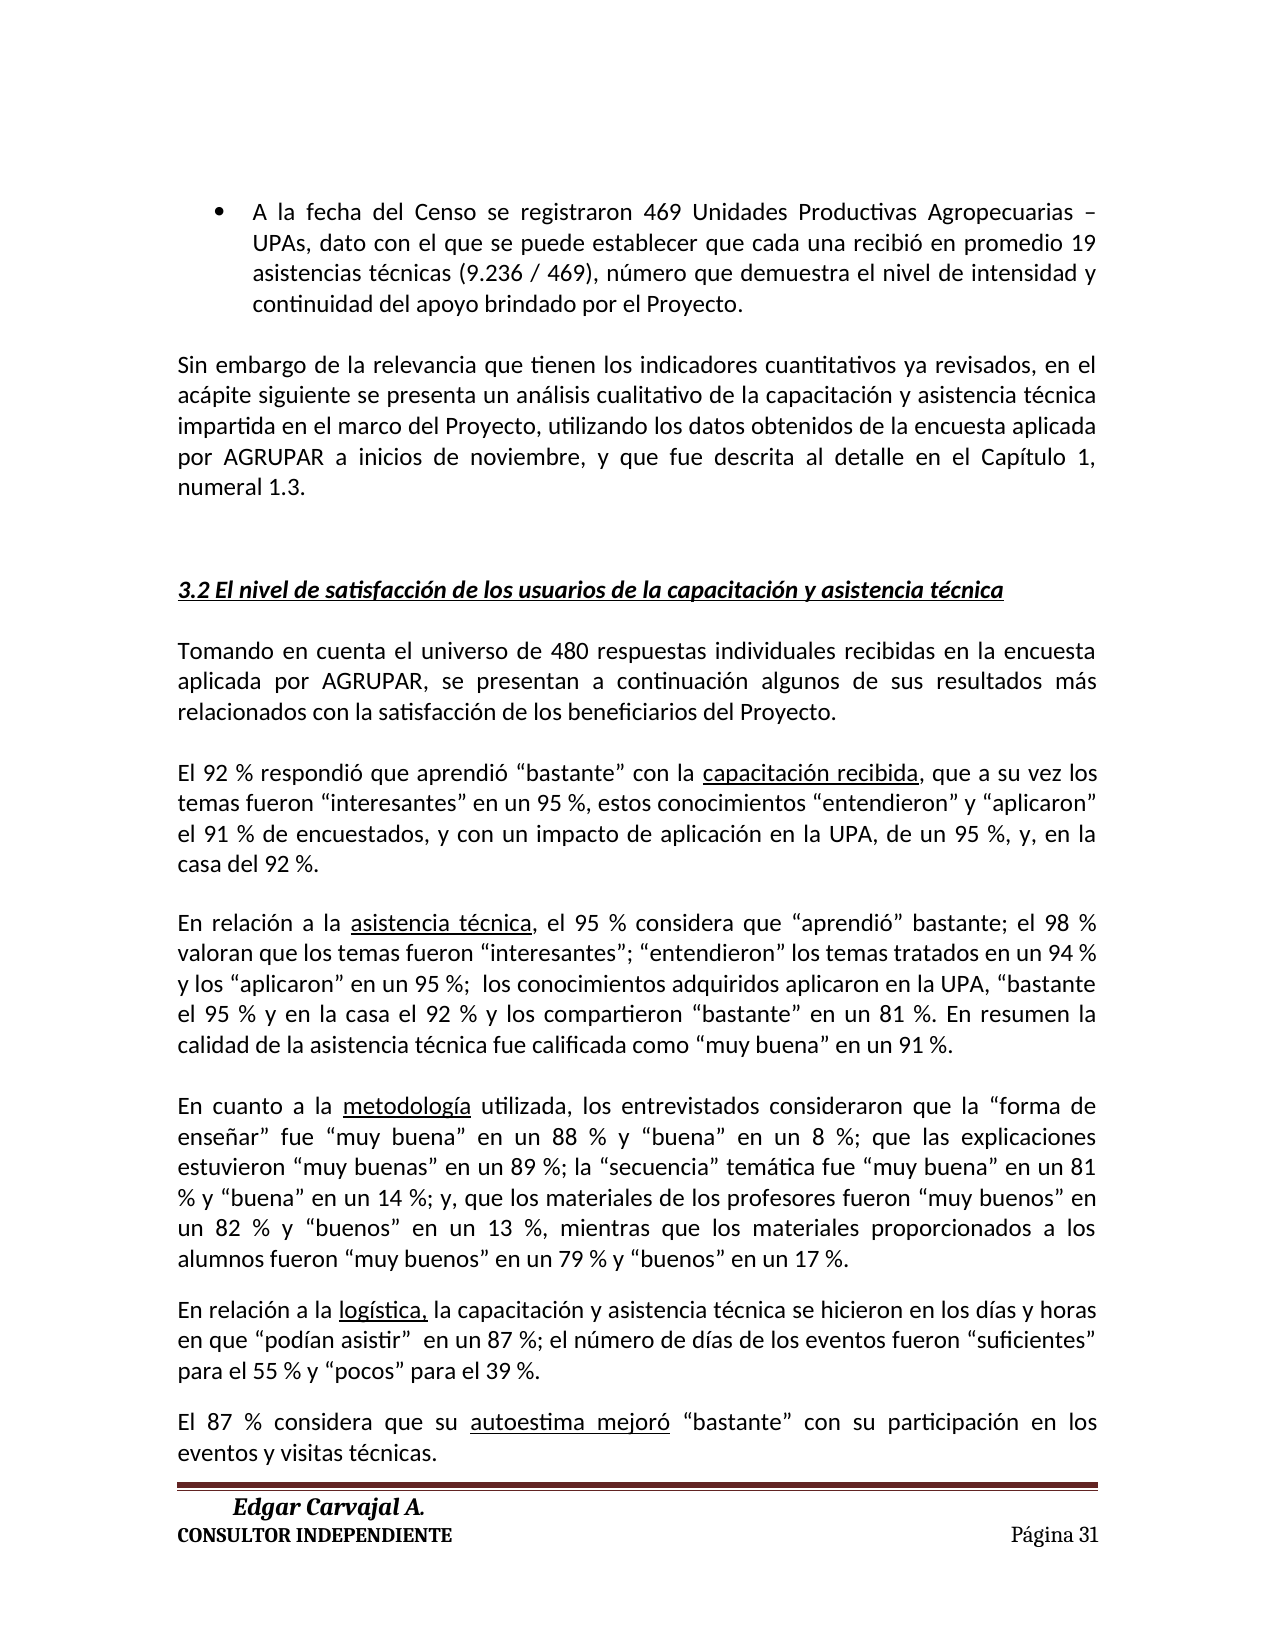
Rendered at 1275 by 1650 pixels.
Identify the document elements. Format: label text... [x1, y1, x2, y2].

text Tomando en cuenta el universo de 480 respuestas individuales recibidas en la encuesta aplicada por AGRUPAR, se presentan a continuación algunos de sus resultados más relacionados con la satisfacción de los beneficiarios del Proyecto. [177, 635, 1098, 726]
list A la fecha del Censo se registraron 469 Unidades Productivas Agropecuarias – UPAs, dato con el que se puede establecer que cada una recibió en promedio 19 asistencias técnicas (9.236 / 469), número que demuestra el nivel de intensidad y continuidad del apoyo brindado por el Proyecto. [215, 196, 1098, 318]
text Sin embargo de la relevancia que tienen los indicadores cuantitativos ya revisados, en el acápite siguiente se presenta un análisis cualitativo de la capacitación y asistencia técnica impartida en el marco del Proyecto, utilizando los datos obtenidos de la encuesta aplicada por AGRUPAR a inicios de noviembre, y que fue descrita al detalle en el Capítulo 1, numeral 1.3. [177, 349, 1098, 502]
text En relación a la asistencia técnica, el 95 % considera que “aprendió” bastante; el 98 % valoran que los temas fueron “interesantes”; “entendieron” los temas tratados en un 94 % y los “aplicaron” en un 95 %; los conocimientos adquiridos aplicaron en la UPA, “bastante el 95 % y en la casa el 92 % y los compartieron “bastante” en un 81 %. En resumen la calidad de la asistencia técnica fue calificada como “muy buena” en un 91 %. [177, 907, 1098, 1060]
text En cuanto a la metodología utilizada, los entrevistados consideraron que la “forma de enseñar” fue “muy buena” en un 88 % y “buena” en un 8 %; que las explicaciones estuvieron “muy buenas” en un 89 %; la “secuencia” temática fue “muy buena” en un 81 % y “buena” en un 14 %; y, que los materiales de los profesores fueron “muy buenos” en un 82 % y “buenos” en un 13 %, mientras que los materiales proporcionados a los alumnos fueron “muy buenos” en un 79 % y “buenos” en un 17 %. [177, 1090, 1098, 1273]
text 3.2 El nivel de satisfacción de los usuarios de la capacitación y asistencia técnica [177, 574, 1098, 604]
text El 92 % respondió que aprendió “bastante” con la capacitación recibida, que a su vez los temas fueron “interesantes” en un 95 %, estos conocimientos “entendieron” y “aplicaron” el 91 % de encuestados, y con un impacto de aplicación en la UPA, de un 95 %, y, en la casa del 92 %. [177, 757, 1098, 879]
text El 87 % considera que su autoestima mejoró “bastante” con su participación en los eventos y visitas técnicas. [177, 1407, 1098, 1468]
text En relación a la logística, la capacitación y asistencia técnica se hicieron en los días y horas en que “podían asistir” en un 87 %; el número de días de los eventos fueron “suficientes” para el 55 % y “pocos” para el 39 %. [177, 1294, 1098, 1386]
